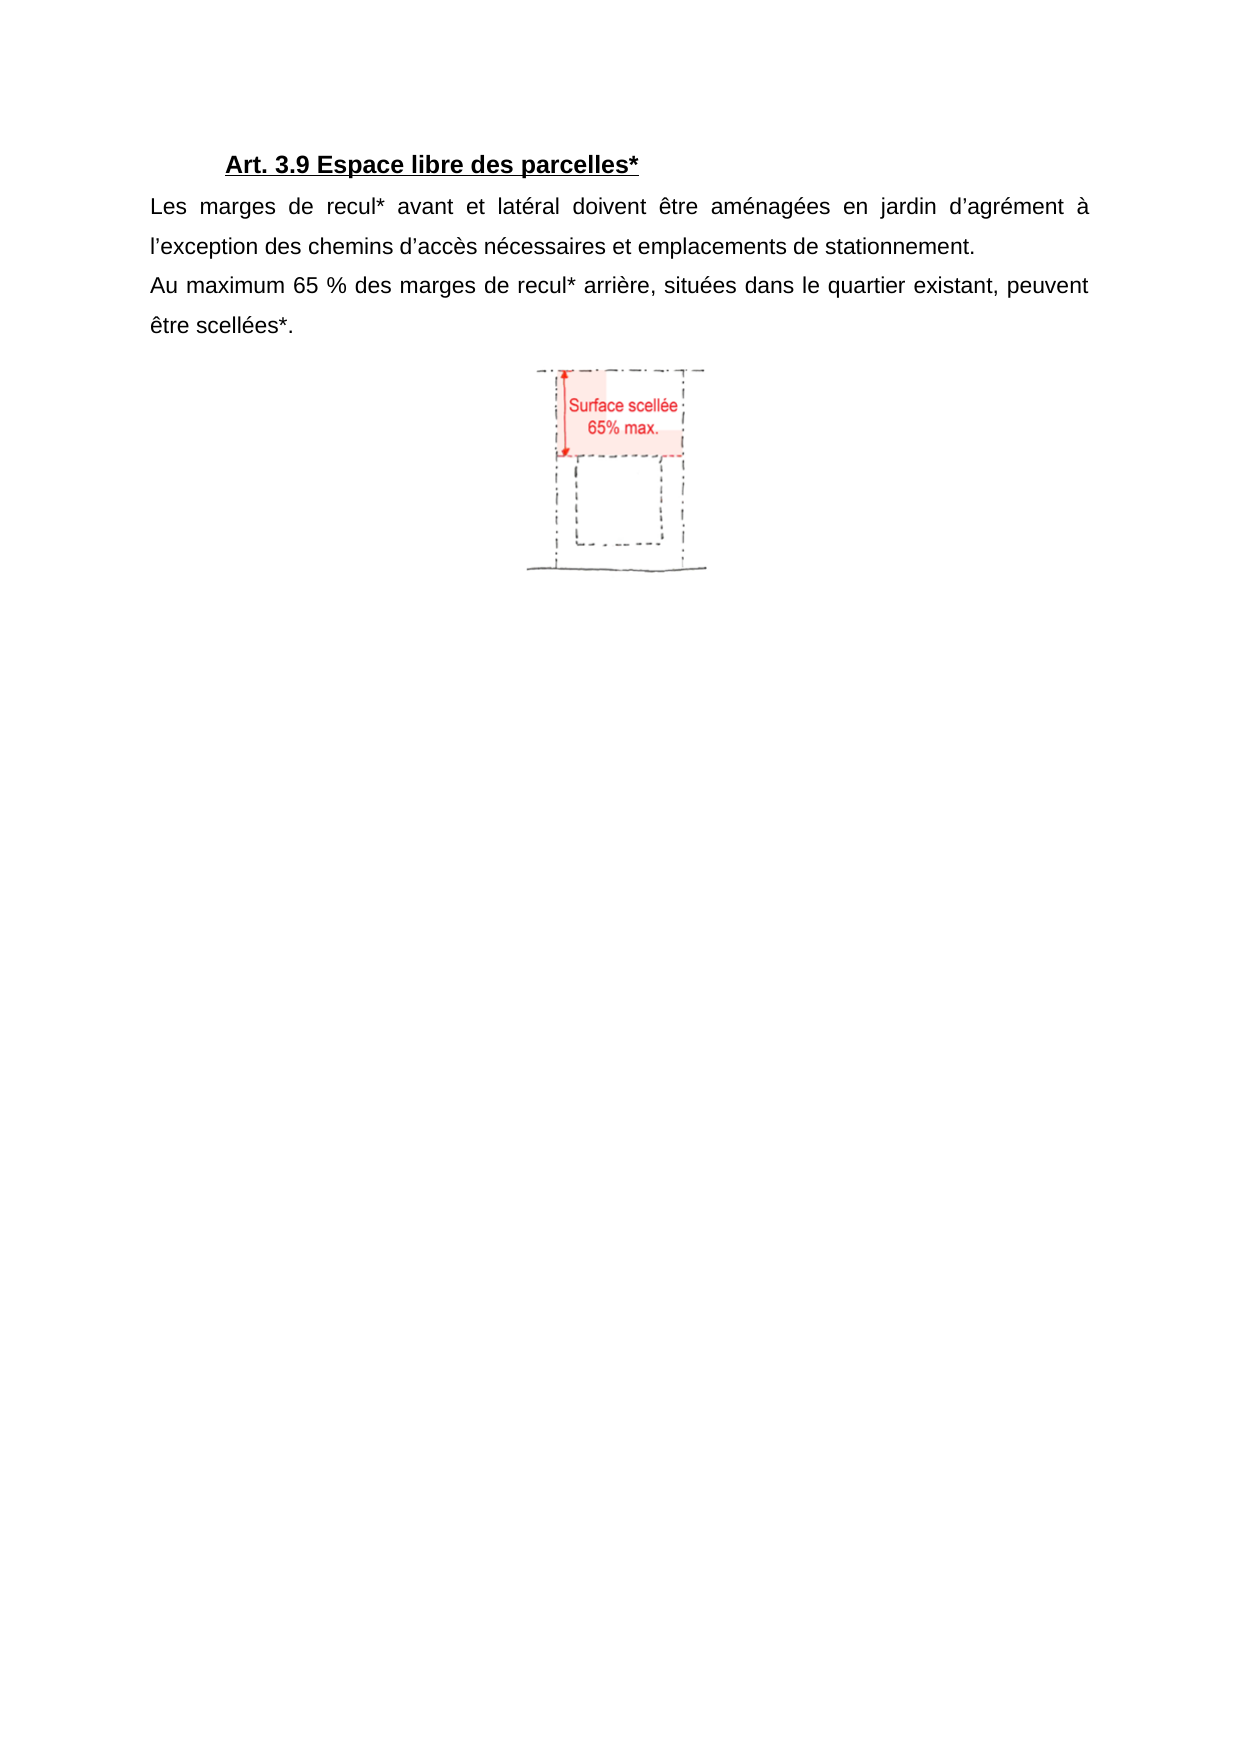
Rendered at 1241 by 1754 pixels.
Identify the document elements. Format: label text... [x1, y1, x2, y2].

subtitle Art. 3.9 Espace libre des parcelles* [225, 150, 1090, 179]
text Les marges de recul* avant et latéral doivent être aménagées en jardin d’agrément à l’exception des chemins d’accès nécessaires et emplacements de stationnement. [150, 193, 1090, 259]
text Au maximum 65 % des marges de recul* arrière, situées dans le quartier existant, peuvent être scellées*. [150, 272, 1090, 338]
picture [522, 351, 719, 591]
